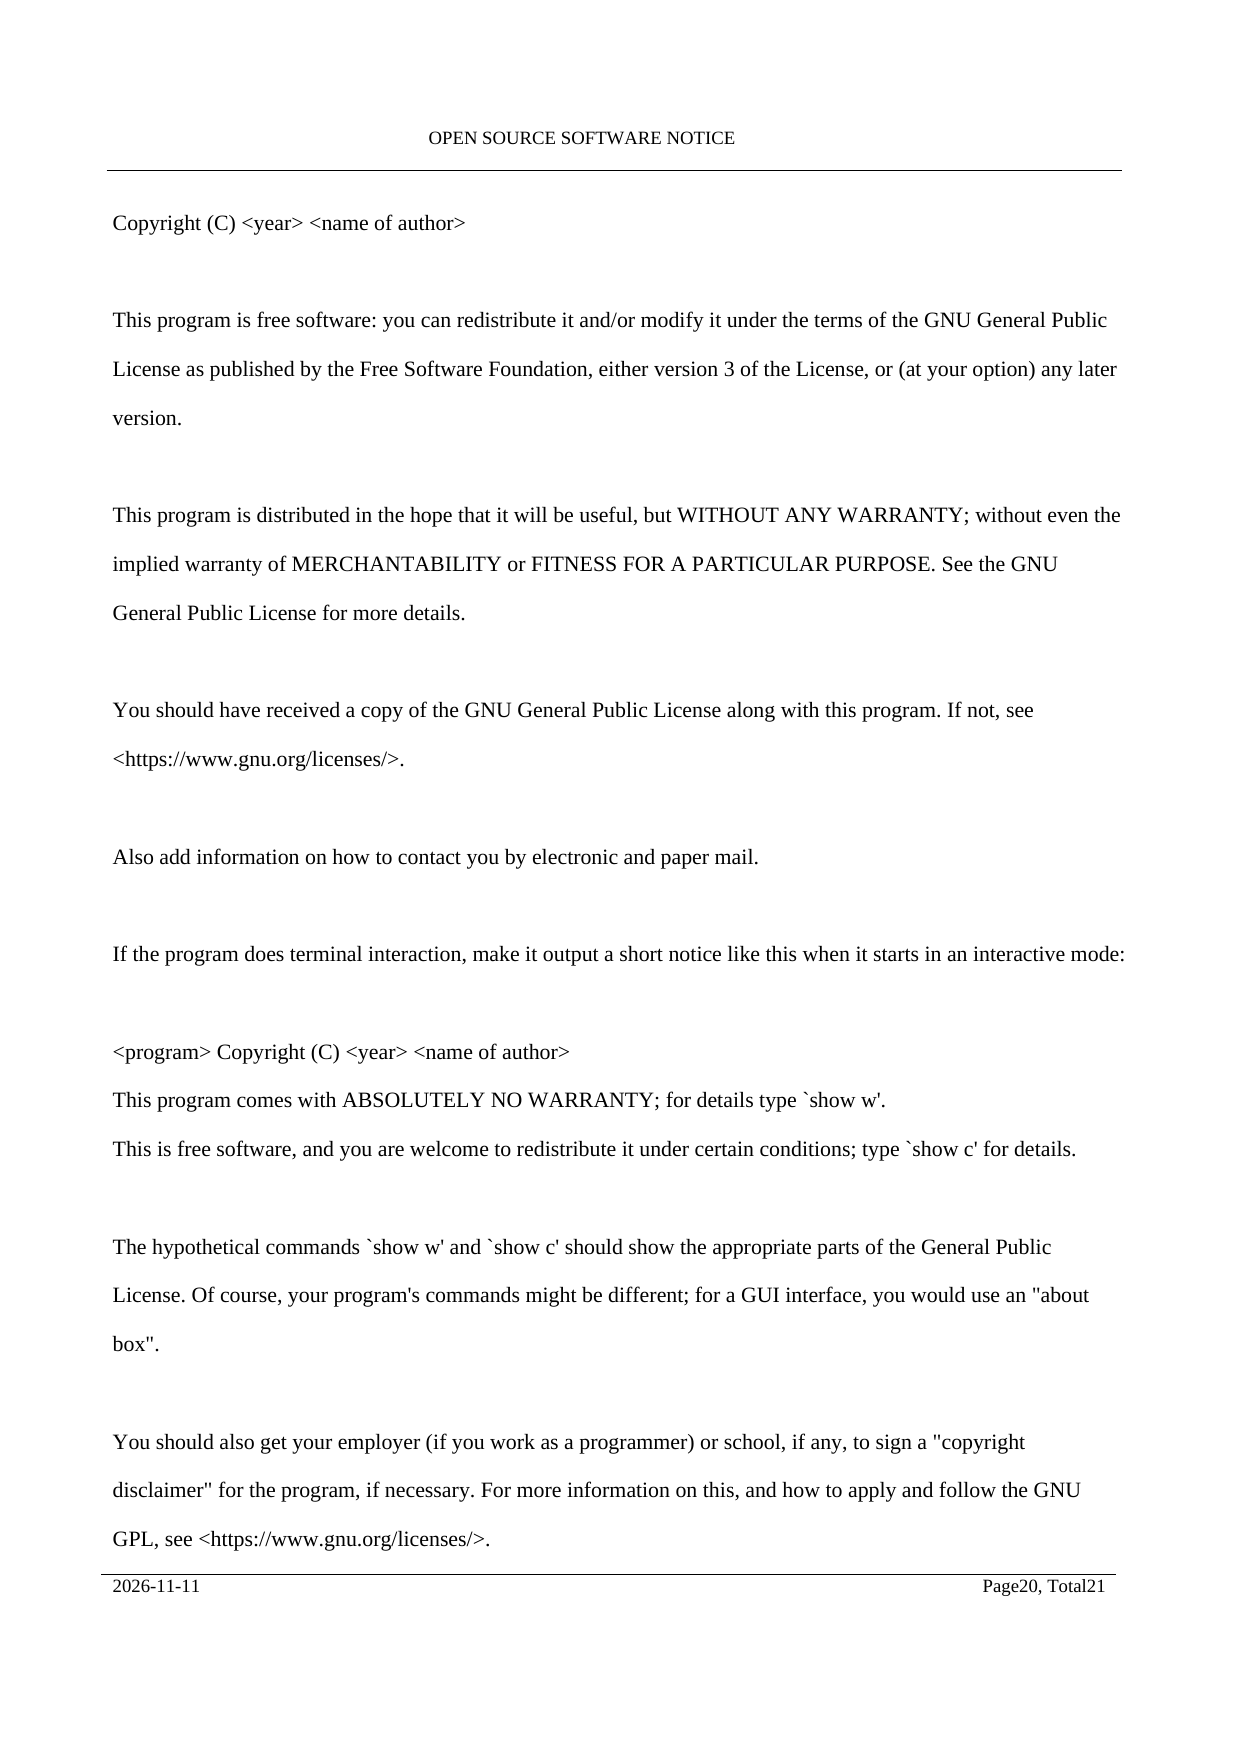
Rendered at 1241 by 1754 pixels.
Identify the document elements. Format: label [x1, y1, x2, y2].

text [112, 206, 1128, 1555]
